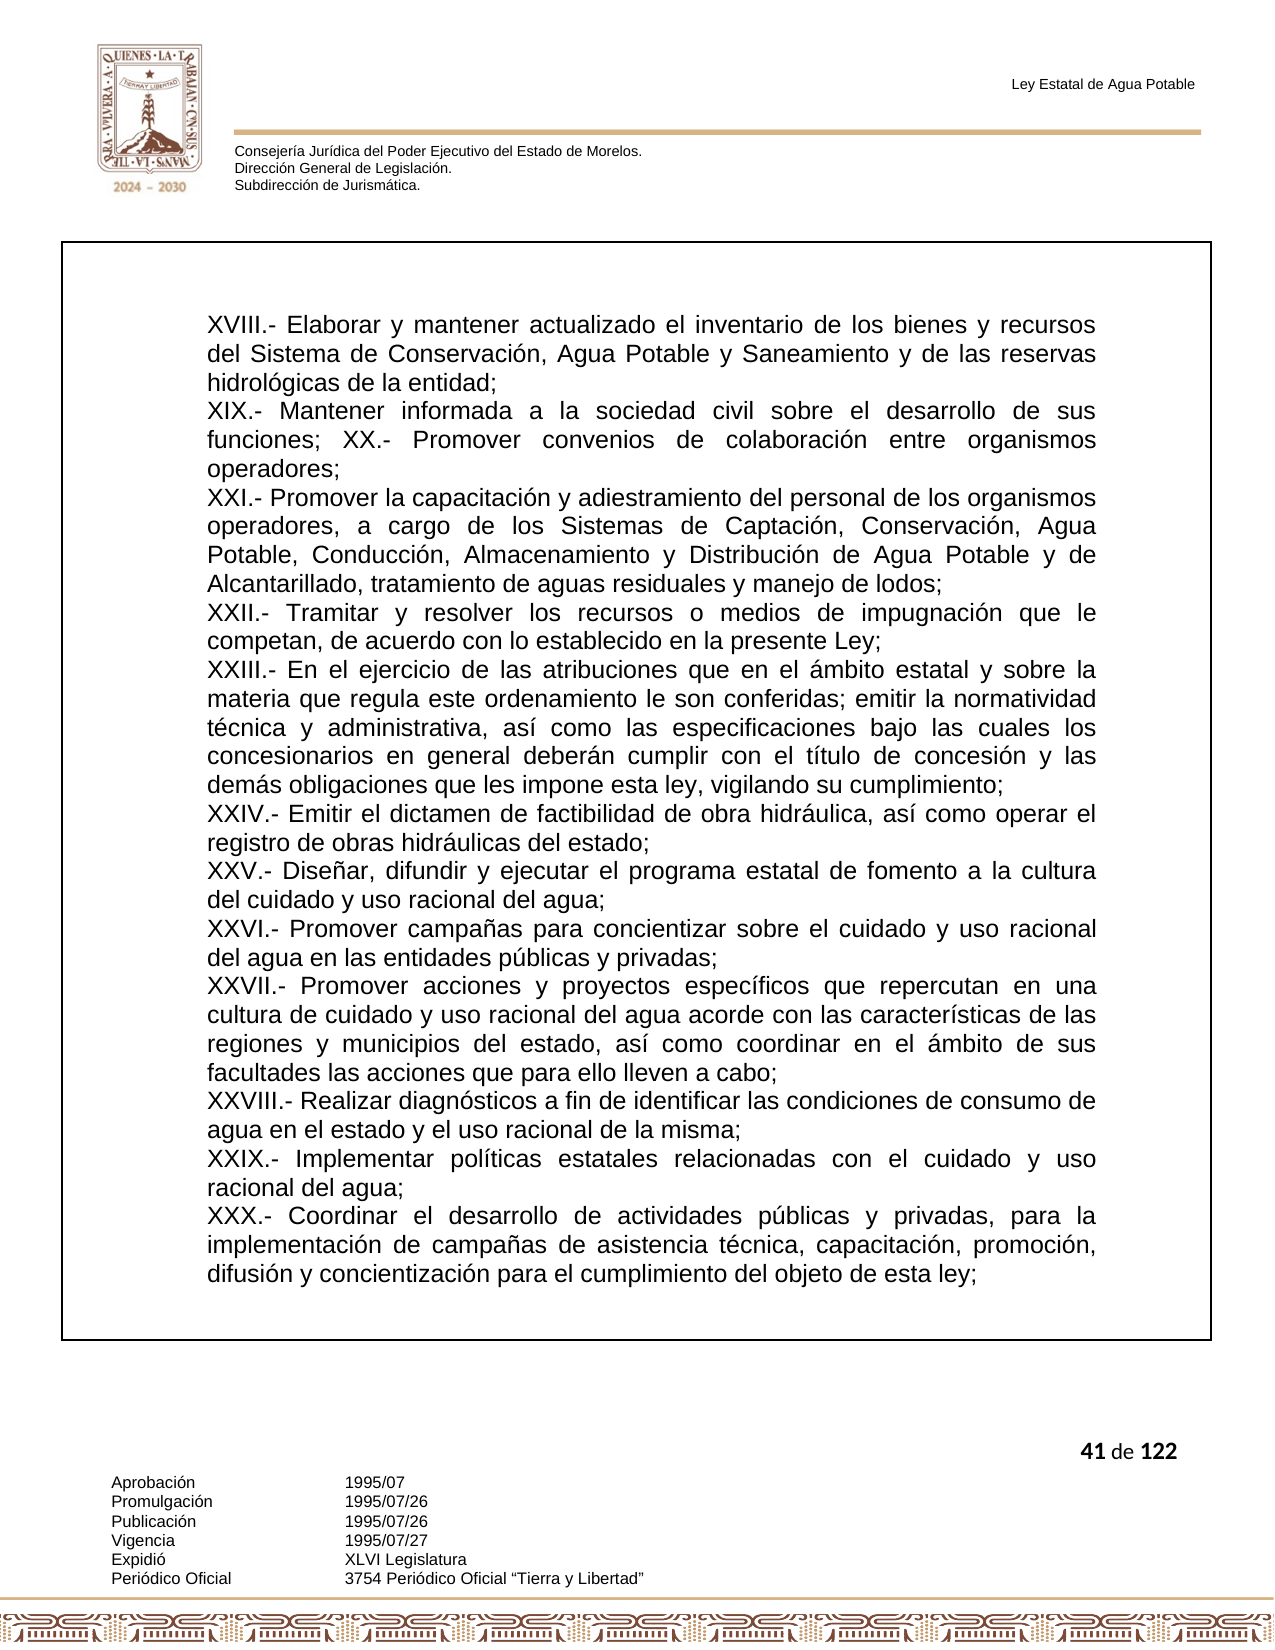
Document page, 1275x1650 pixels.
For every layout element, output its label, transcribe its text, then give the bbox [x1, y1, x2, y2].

text XXVI.- Promover campañas para concientizar sobre el cuidado y uso racional del agua en las entidades públicas y privadas; [207, 914, 1098, 971]
text XXVIII.- Realizar diagnósticos a fin de identificar las condiciones de consumo de agua en el estado y el uso racional de la misma; [207, 1086, 1098, 1144]
text XXVII.- Promover acciones y proyectos específicos que repercutan en una cultura de cuidado y uso racional del agua acorde con las características de las regiones y municipios del estado, así como coordinar en el ámbito de sus facultades las acciones que para ello lleven a cabo; [207, 971, 1098, 1086]
text XVIII.- Elaborar y mantener actualizado el inventario de los bienes y recursos del Sistema de Conservación, Agua Potable y Saneamiento y de las reservas hidrológicas de la entidad; [207, 310, 1098, 396]
text XXIII.- En el ejercicio de las atribuciones que en el ámbito estatal y sobre la materia que regula este ordenamiento le son conferidas; emitir la normatividad técnica y administrativa, así como las especificaciones bajo las cuales los concesionarios en general deberán cumplir con el título de concesión y las demás obligaciones que les impone esta ley, vigilando su cumplimiento; [207, 655, 1098, 799]
text XXII.- Tramitar y resolver los recursos o medios de impugnación que le competan, de acuerdo con lo establecido en la presente Ley; [207, 598, 1098, 655]
text XXX.- Coordinar el desarrollo de actividades públicas y privadas, para la implementación de campañas de asistencia técnica, capacitación, promoción, difusión y concientización para el cumplimiento del objeto de esta ley; [207, 1201, 1098, 1288]
text XXI.- Promover la capacitación y adiestramiento del personal de los organismos operadores, a cargo de los Sistemas de Captación, Conservación, Agua Potable, Conducción, Almacenamiento y Distribución de Agua Potable y de Alcantarillado, tratamiento de aguas residuales y manejo de lodos; [207, 483, 1098, 598]
picture [0, 1591, 1274, 1650]
text XXIX.- Implementar políticas estatales relacionadas con el cuidado y uso racional del agua; [207, 1144, 1098, 1201]
picture [233, 111, 1202, 144]
text XXV.- Diseñar, difundir y ejecutar el programa estatal de fomento a la cultura del cuidado y uso racional del agua; [207, 856, 1098, 914]
text XIX.- Mantener informada a la sociedad civil sobre el desarrollo de sus funciones; XX.- Promover convenios de colaboración entre organismos operadores; [207, 396, 1098, 483]
text XXIV.- Emitir el dictamen de factibilidad de obra hidráulica, así como operar el registro de obras hidráulicas del estado; [207, 799, 1098, 856]
picture [92, 37, 220, 198]
